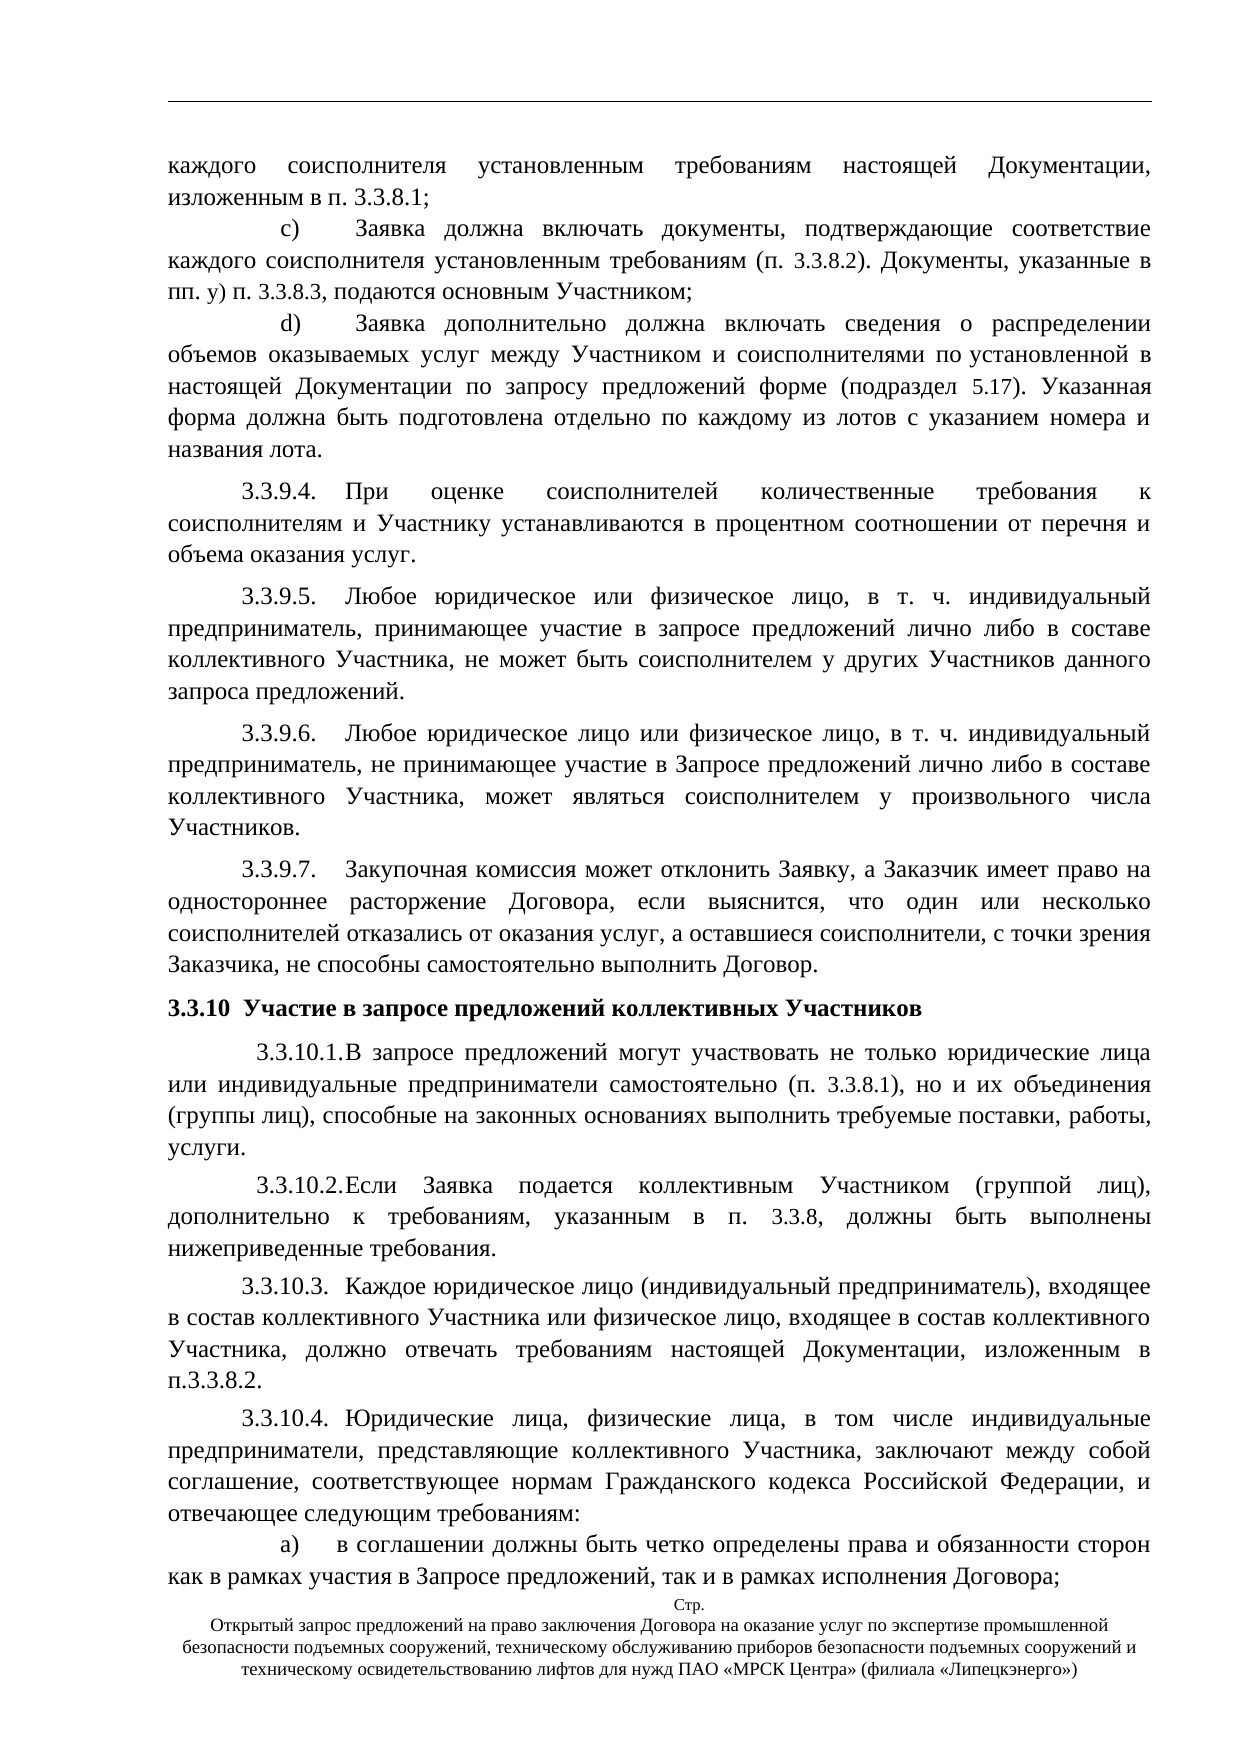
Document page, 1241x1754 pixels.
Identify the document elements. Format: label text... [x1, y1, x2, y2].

list Юридические лица, физические лица, в том числе индивидуальные предприниматели, представляющие коллективного Участника, заключают между собой соглашение, соответствующее нормам Гражданского кодекса Российской Федерации, и отвечающее следующим требованиям: [168, 1403, 1152, 1527]
subtitle Участие в запросе предложений коллективных Участников [168, 993, 1152, 1022]
list Заявка дополнительно должна включать сведения о распределении объемов оказываемых услуг между Участником и соисполнителями по установленной в настоящей Документации по запросу предложений форме (подраздел 5.17). Указанная форма должна быть подготовлена отдельно по каждому из лотов с указанием номера и названия лота. [168, 308, 1152, 463]
list Закупочная комиссия может отклонить Заявку, а Заказчик имеет право на одностороннее расторжение Договора, если выяснится, что один или несколько соисполнителей отказались от оказания услуг, а оставшиеся соисполнители, с точки зрения Заказчика, не способны самостоятельно выполнить Договор. [168, 854, 1152, 978]
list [168, 150, 1152, 210]
list При оценке соисполнителей количественные требования к соисполнителям и Участнику устанавливаются в процентном соотношении от перечня и объема оказания услуг. [168, 476, 1152, 568]
list В запросе предложений могут участвовать не только юридические лица или индивидуальные предприниматели самостоятельно (п. 3.3.8.1), но и их объединения (группы лиц), способные на законных основаниях выполнить требуемые поставки, работы, услуги. [168, 1037, 1152, 1161]
list Любое юридическое лицо или физическое лицо, в т. ч. индивидуальный предприниматель, не принимающее участие в Запросе предложений лично либо в составе коллективного Участника, может являться соисполнителем у произвольного числа Участников. [168, 718, 1152, 841]
list Заявка должна включать документы, подтверждающие соответствие каждого соисполнителя установленным требованиям (п. 3.3.8.2). Документы, указанные в пп. у) п. 3.3.8.3, подаются основным Участником; [168, 213, 1152, 305]
list Если Заявка подается коллективным Участником (группой лиц), дополнительно к требованиям, указанным в п. 3.3.8, должны быть выполнены нижеприведенные требования. [168, 1170, 1152, 1262]
list в соглашении должны быть четко определены права и обязанности сторон как в рамках участия в Запросе предложений, так и в рамках исполнения Договора; [168, 1529, 1152, 1590]
list Любое юридическое или физическое лицо, в т. ч. индивидуальный предприниматель, принимающее участие в запросе предложений лично либо в составе коллективного Участника, не может быть соисполнителем у других Участников данного запроса предложений. [168, 581, 1152, 704]
list Каждое юридическое лицо (индивидуальный предприниматель), входящее в состав коллективного Участника или физическое лицо, входящее в состав коллективного Участника, должно отвечать требованиям настоящей Документации, изложенным в п.3.3.8.2. [168, 1271, 1152, 1394]
